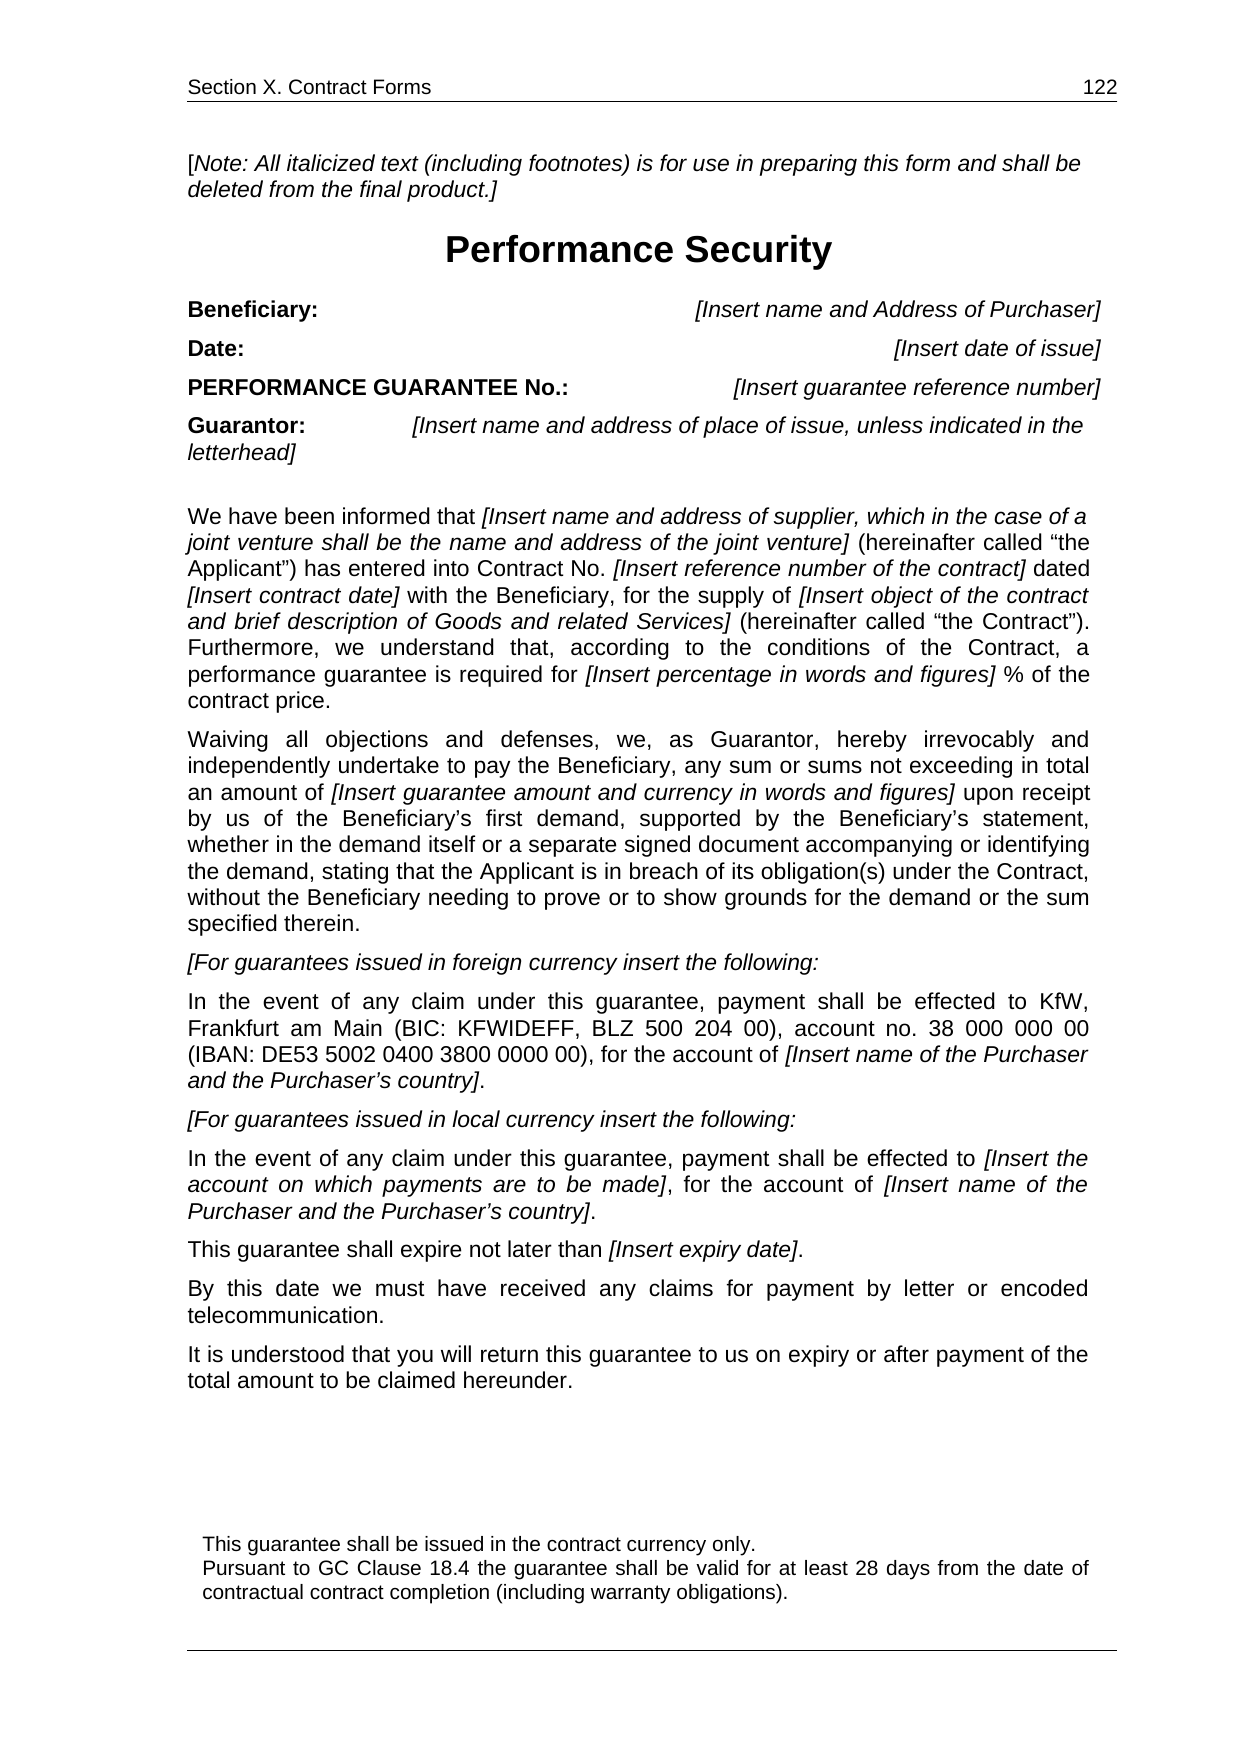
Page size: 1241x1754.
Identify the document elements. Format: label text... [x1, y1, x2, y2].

text This guarantee shall expire not later than [Insert expiry date]. [187, 1236, 1090, 1263]
text By this date we must have received any claims for payment by letter or encoded telecommunication. [187, 1275, 1090, 1328]
text Performance Security [187, 228, 1090, 271]
text In the event of any claim under this guarantee, payment shall be effected to KfW, Frankfurt am Main (BIC: KFWIDEFF, BLZ 500 204 00), account no. 38 000 000 00 (IBAN: DE53 5002 0400 3800 0000 00), for the account of [Insert name of the Purchaser and the Purchaser’s country]. [187, 988, 1090, 1093]
text Waiving all objections and defenses, we, as Guarantor, hereby irrevocably and independently undertake to pay the Beneficiary, any sum or sums not exceeding in total an amount of [Insert guarantee amount and currency in words and figures] upon receipt by us of the Beneficiary’s first demand, supported by the Beneficiary’s statement, whether in the demand itself or a separate signed document accompanying or identifying the demand, stating that the Applicant is in breach of its obligation(s) under the Contract, without the Beneficiary needing to prove or to show grounds for the demand or the sum specified therein. [187, 726, 1090, 937]
text We have been informed that [Insert name and address of supplier, which in the case of a joint venture shall be the name and address of the joint venture] (hereinafter called “the Applicant”) has entered into Contract No. [Insert reference number of the contract] dated [Insert contract date] with the Beneficiary, for the supply of [Insert object of the contract and brief description of Goods and related Services] (hereinafter called “the Contract”). Furthermore, we understand that, according to the conditions of the Contract, a performance guarantee is required for [Insert percentage in words and figures] % of the contract price. [187, 503, 1090, 713]
text [For guarantees issued in local currency insert the following: [187, 1106, 1090, 1132]
text In the event of any claim under this guarantee, payment shall be effected to [Insert the account on which payments are to be made], for the account of [Insert name of the Purchaser and the Purchaser’s country]. [187, 1145, 1090, 1224]
text Guarantor: [Insert name and address of place of issue, unless indicated in the letterhead] [187, 412, 1090, 465]
text Beneficiary: [Insert name and Address of Purchaser] [187, 296, 1090, 322]
text It is understood that you will return this guarantee to us on expiry or after payment of the total amount to be claimed hereunder. [187, 1341, 1090, 1393]
text Date: [Insert date of issue] [187, 335, 1090, 361]
text PERFORMANCE GUARANTEE No.: [Insert guarantee reference number] [187, 373, 1090, 400]
text [For guarantees issued in foreign currency insert the following: [187, 949, 1090, 976]
text [Note: All italicized text (including footnotes) is for use in preparing this form and shall be deleted from the final product.] [187, 150, 1090, 203]
